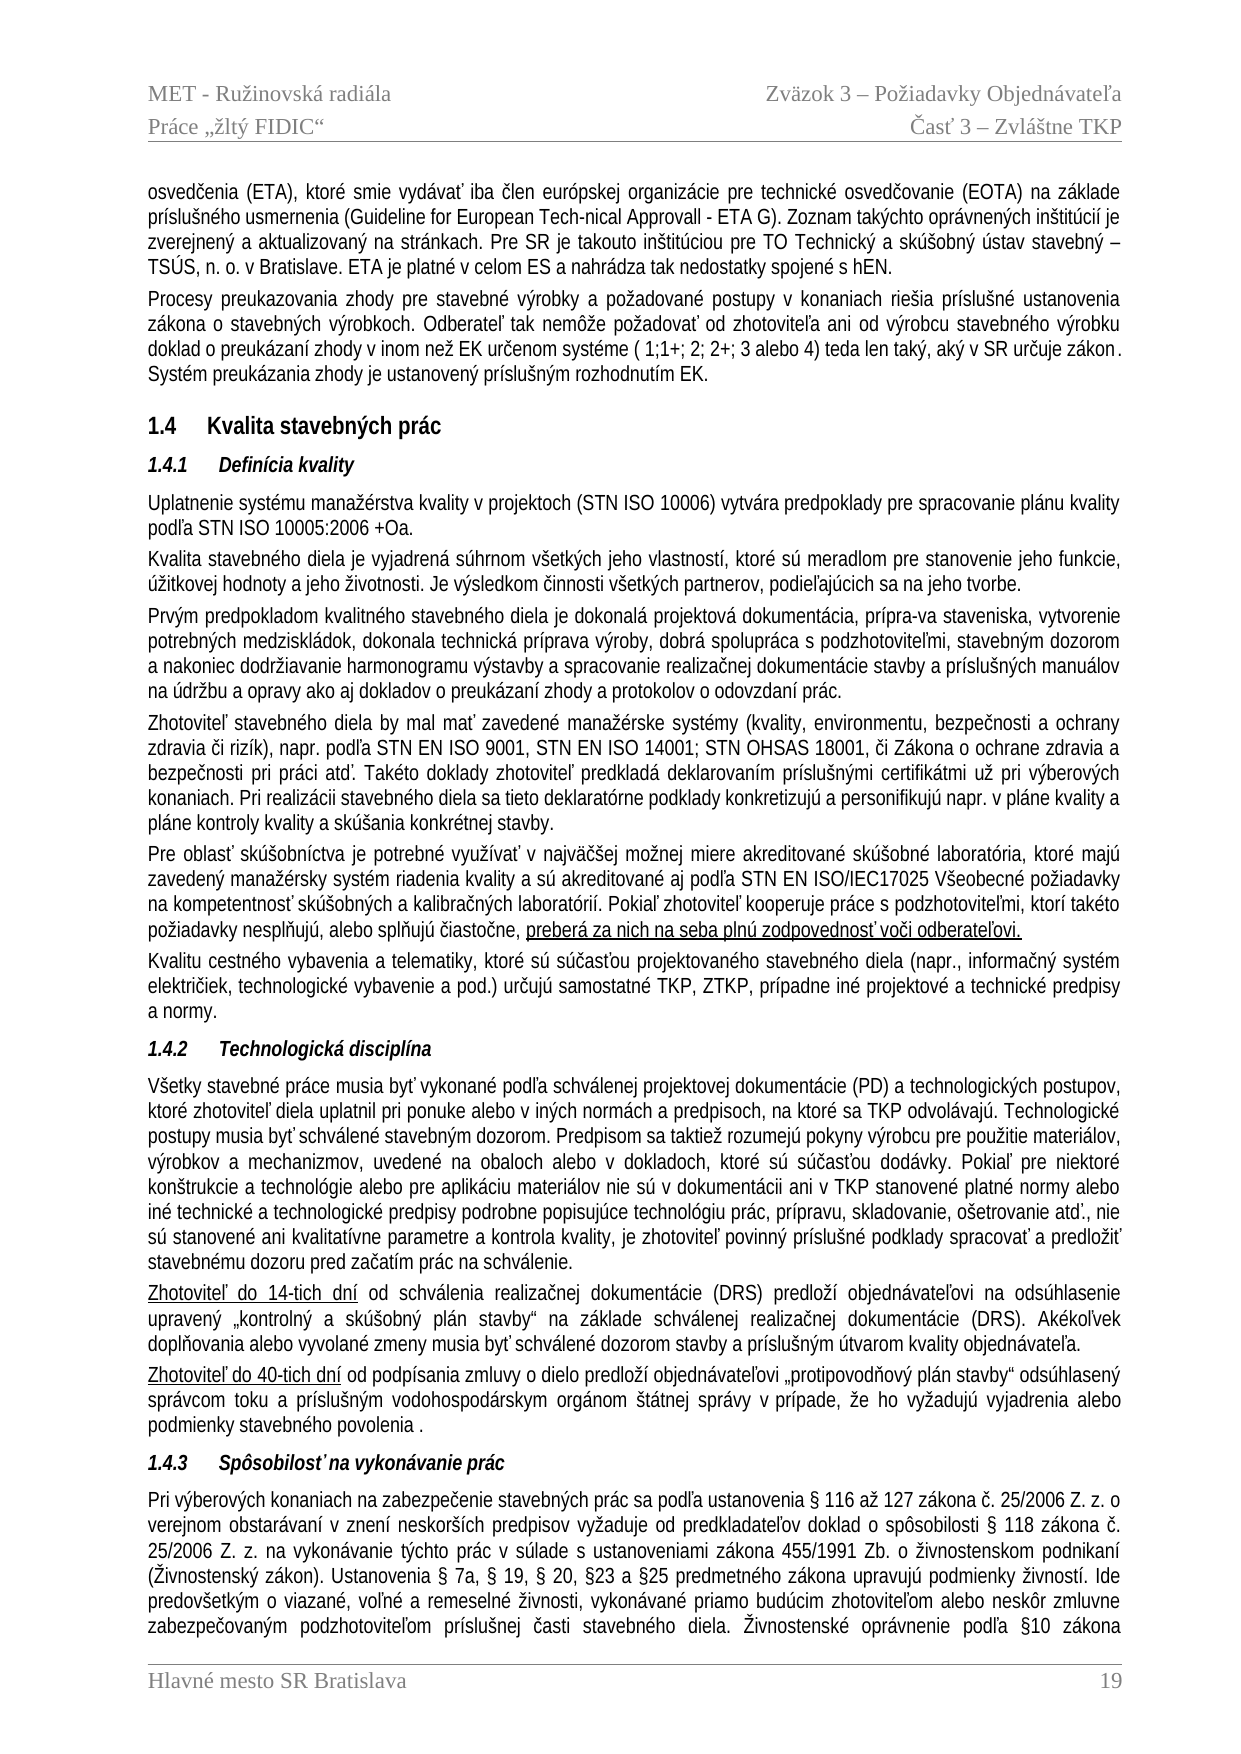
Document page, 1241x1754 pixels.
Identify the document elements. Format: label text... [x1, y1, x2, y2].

text Uplatnenie systému manažérstva kvality v projektoch (STN ISO 10006) vytvára predpoklady pre spracovanie plánu kvality podľa STN ISO 10005:2006 +Oa. [148, 490, 1122, 540]
text Zhotoviteľ stavebného diela by mal mať zavedené manažérske systémy (kvality, environmentu, bezpečnosti a ochrany zdravia či rizík), napr. podľa STN EN ISO 9001, STN EN ISO 14001; STN OHSAS 18001, či Zákona o ochrane zdravia a bezpečnosti pri práci atď. Takéto doklady zhotoviteľ predkladá deklarovaním príslušnými certifikátmi už pri výberových konaniach. Pri realizácii stavebného diela sa tieto deklaratórne podklady konkretizujú a personifikujú napr. v pláne kvality a pláne kontroly kvality a skúšania konkrétnej stavby. [148, 709, 1122, 835]
subtitle Technologická disciplína [148, 1036, 1122, 1061]
text Prvým predpokladom kvalitného stavebného diela je dokonalá projektová dokumentácia, prípra-va staveniska, vytvorenie potrebných medziskládok, dokonala technická príprava výroby, dobrá spolupráca s podzhotoviteľmi, stavebným dozorom a nakoniec dodržiavanie harmonogramu výstavby a spracovanie realizačnej dokumentácie stavby a príslušných manuálov na údržbu a opravy ako aj dokladov o preukázaní zhody a protokolov o odovzdaní prác. [148, 603, 1122, 703]
text Procesy preukazovania zhody pre stavebné výrobky a požadované postupy v konaniach riešia príslušné ustanovenia zákona o stavebných výrobkoch. Odberateľ tak nemôže požadovať od zhotoviteľa ani od výrobcu stavebného výrobku doklad o preukázaní zhody v inom než EK určenom systéme ( 1;1+; 2; 2+; 3 alebo 4) teda len taký, aký v SR určuje zákon. Systém preukázania zhody je ustanovený príslušným rozhodnutím EK. [148, 286, 1122, 386]
text Zhotoviteľ do 14-tich dní od schválenia realizačnej dokumentácie (DRS) predloží objednávateľovi na odsúhlasenie upravený „kontrolný a skúšobný plán stavby“ na základe schválenej realizačnej dokumentácie (DRS). Akékoľvek doplňovania alebo vyvolané zmeny musia byť schválené dozorom stavby a príslušným útvarom kvality objednávateľa. [148, 1280, 1122, 1356]
subtitle Spôsobilosť na vykonávanie prác [148, 1450, 1122, 1475]
text Kvalitu cestného vybavenia a telematiky, ktoré sú súčasťou projektovaného stavebného diela (napr., informačný systém električiek, technologické vybavenie a pod.) určujú samostatné TKP, ZTKP, prípadne iné projektové a technické predpisy a normy. [148, 948, 1122, 1023]
subtitle Kvalita stavebných prác [148, 411, 1122, 440]
text Pre oblasť skúšobníctva je potrebné využívať v najväčšej možnej miere akreditované skúšobné laboratória, ktoré majú zavedený manažérsky systém riadenia kvality a sú akreditované aj podľa STN EN ISO/IEC17025 Všeobecné požiadavky na kompetentnosť skúšobných a kalibračných laboratórií. Pokiaľ zhotoviteľ kooperuje práce s podzhotoviteľmi, ktorí takéto požiadavky nesplňujú, alebo splňujú čiastočne, preberá za nich na seba plnú zodpovednosť voči odberateľovi. [148, 841, 1122, 942]
text Kvalita stavebného diela je vyjadrená súhrnom všetkých jeho vlastností, ktoré sú meradlom pre stanovenie jeho funkcie, úžitkovej hodnoty a jeho životnosti. Je výsledkom činnosti všetkých partnerov, podieľajúcich sa na jeho tvorbe. [148, 546, 1122, 596]
text Všetky stavebné práce musia byť vykonané podľa schválenej projektovej dokumentácie (PD) a technologických postupov, ktoré zhotoviteľ diela uplatnil pri ponuke alebo v iných normách a predpisoch, na ktoré sa TKP odvolávajú. Technologické postupy musia byť schválené stavebným dozorom. Predpisom sa taktiež rozumejú pokyny výrobcu pre použitie materiálov, výrobkov a mechanizmov, uvedené na obaloch alebo v dokladoch, ktoré sú súčasťou dodávky. Pokiaľ pre niektoré konštrukcie a technológie alebo pre aplikáciu materiálov nie sú v dokumentácii ani v TKP stanovené platné normy alebo iné technické a technologické predpisy podrobne popisujúce technológiu prác, prípravu, skladovanie, ošetrovanie atď., nie sú stanovené ani kvalitatívne parametre a kontrola kvality, je zhotoviteľ povinný príslušné podklady spracovať a predložiť stavebnému dozoru pred začatím prác na schválenie. [148, 1073, 1122, 1274]
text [148, 1487, 1122, 1638]
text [148, 179, 1122, 279]
text Zhotoviteľ do 40-tich dní od podpísania zmluvy o dielo predloží objednávateľovi „protipovodňový plán stavby“ odsúhlasený správcom toku a príslušným vodohospodárskym orgánom štátnej správy v prípade, že ho vyžadujú vyjadrenia alebo podmienky stavebného povolenia . [148, 1362, 1122, 1437]
subtitle Definícia kvality [148, 452, 1122, 477]
